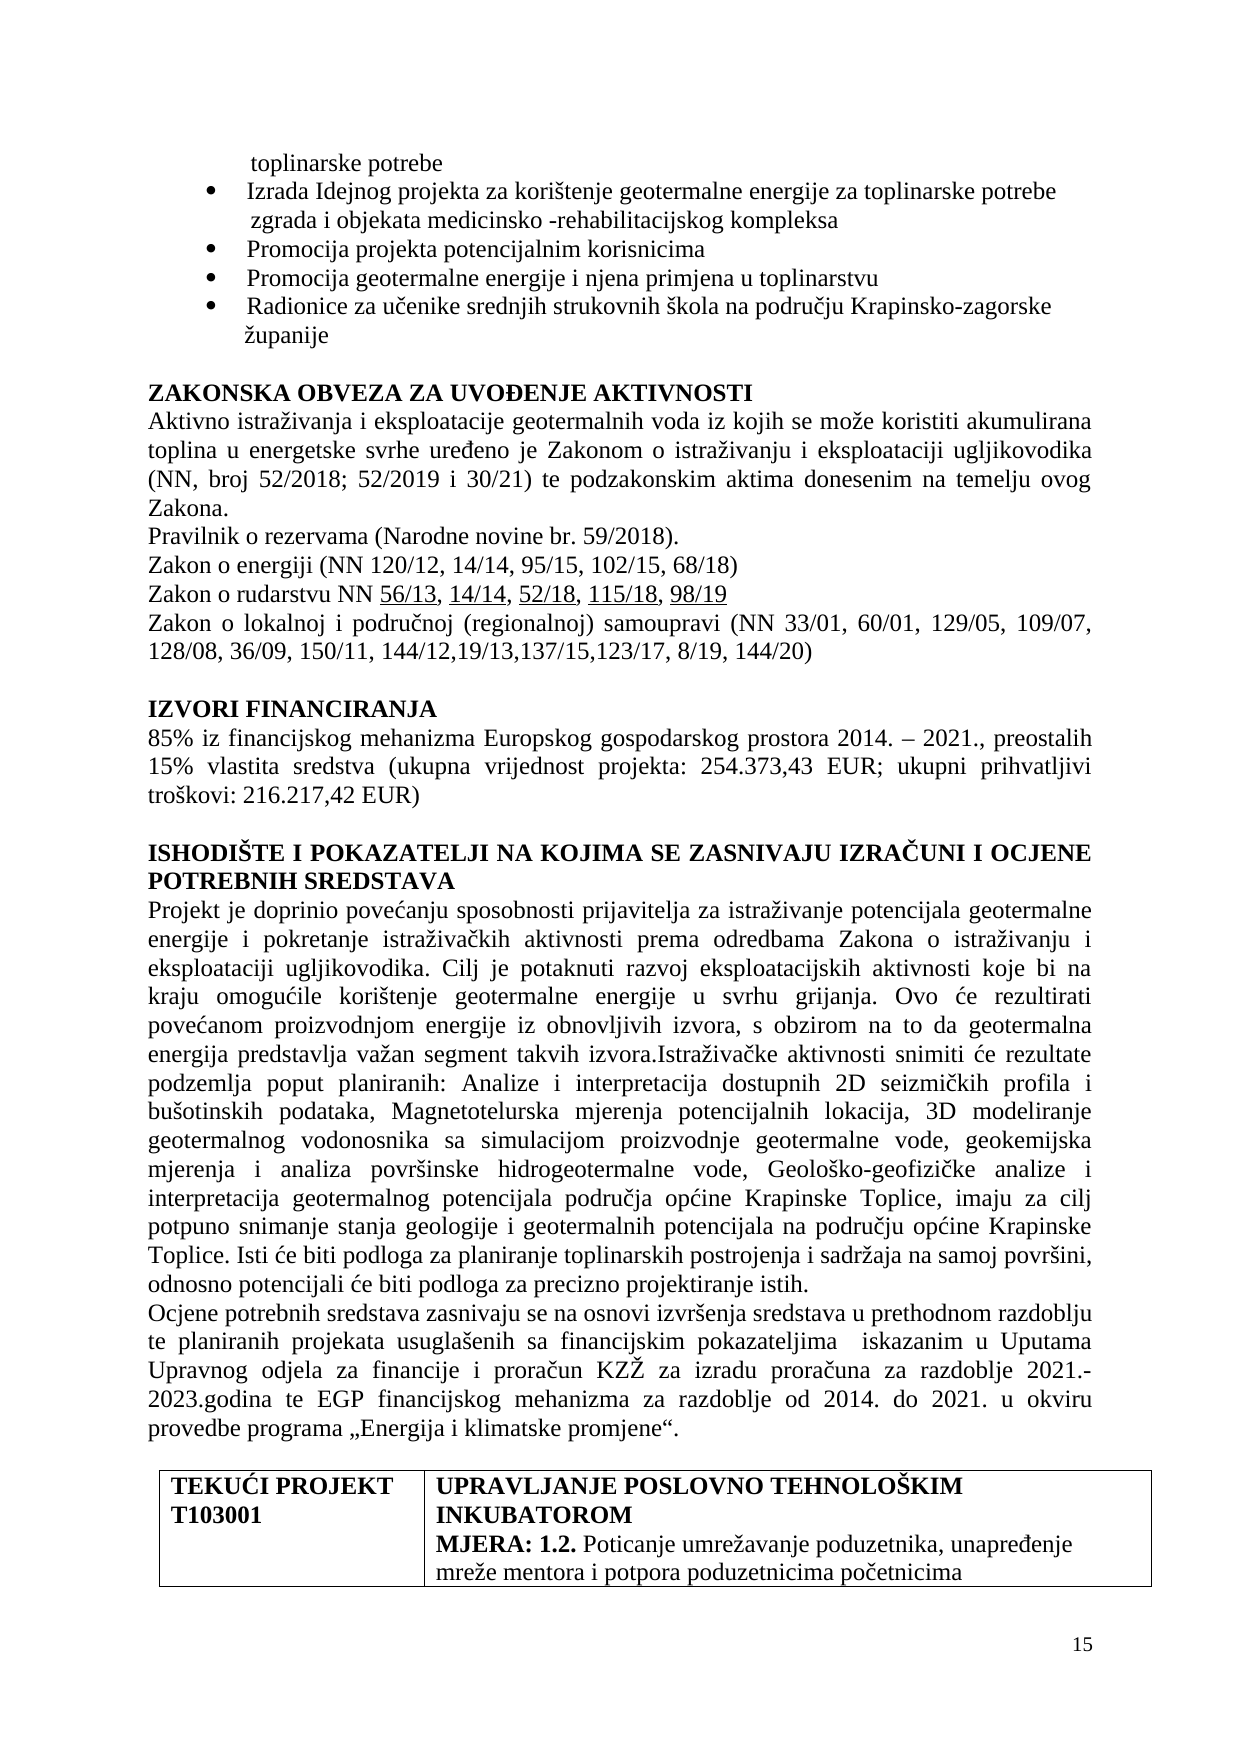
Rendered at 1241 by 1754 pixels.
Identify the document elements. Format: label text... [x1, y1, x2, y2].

text Projekt je doprinio povećanju sposobnosti prijavitelja za istraživanje potencijala geotermalne energije i pokretanje istraživačkih aktivnosti prema odredbama Zakona o istraživanju i eksploataciji ugljikovodika. Cilj je potaknuti razvoj eksploatacijskih aktivnosti koje bi na kraju omogućile korištenje geotermalne energije u svrhu grijanja. Ovo će rezultirati povećanom proizvodnjom energije iz obnovljivih izvora, s obzirom na to da geotermalna energija predstavlja važan segment takvih izvora.Istraživačke aktivnosti snimiti će rezultate podzemlja poput planiranih: Analize i interpretacija dostupnih 2D seizmičkih profila i bušotinskih podataka, Magnetotelurska mjerenja potencijalnih lokacija, 3D modeliranje geotermalnog vodonosnika sa simulacijom proizvodnje geotermalne vode, geokemijska mjerenja i analiza površinske hidrogeotermalne vode, Geološko-geofizičke analize i interpretacija geotermalnog potencijala područja općine Krapinske Toplice, imaju za cilj potpuno snimanje stanja geologije i geotermalnih potencijala na području općine Krapinske Toplice. Isti će biti podloga za planiranje toplinarskih postrojenja i sadržaja na samoj površini, odnosno potencijali će biti podloga za precizno projektiranje istih. [148, 895, 1093, 1298]
text Aktivno istraživanja i eksploatacije geotermalnih voda iz kojih se može koristiti akumulirana toplina u energetske svrhe uređeno je Zakonom o istraživanju i eksploataciji ugljikovodika (NN, broj 52/2018; 52/2019 i 30/21) te podzakonskim aktima donesenim na temelju ovog Zakona. [148, 406, 1093, 521]
table_header UPRAVLJANJE POSLOVNO TEHNOLOŠKIM INKUBATOROM MJERA: 1.2. Poticanje umrežavanje poduzetnika, unapređenje mreže mentora i potpora poduzetnicima početnicima [425, 1471, 1151, 1586]
text Zakon o lokalnoj i područnoj (regionalnoj) samoupravi (NN 33/01, 60/01, 129/05, 109/07, 128/08, 36/09, 150/11, 144/12,19/13,137/15,123/17, 8/19, 144/20) [148, 608, 1093, 665]
text ISHODIŠTE I POKAZATELJI NA KOJIMA SE ZASNIVAJU IZRAČUNI I OCJENE POTREBNIH SREDSTAVA [148, 838, 1093, 895]
list Promocija geotermalne energije i njena primjena u toplinarstvu [148, 263, 1093, 291]
text ZAKONSKA OBVEZA ZA UVOĐENJE AKTIVNOSTI [148, 378, 1093, 406]
text Ocjene potrebnih sredstava zasnivaju se na osnovi izvršenja sredstava u prethodnom razdoblju te planiranih projekata usuglašenih sa financijskim pokazateljima iskazanim u Uputama Upravnog odjela za financije i proračun KZŽ za izradu proračuna za razdoblje 2021.-2023.godina te EGP financijskog mehanizma za razdoblje od 2014. do 2021. u okviru provedbe programa „Energija i klimatske promjene“. [148, 1298, 1093, 1441]
text 85% iz financijskog mehanizma Europskog gospodarskog prostora 2014. – 2021., preostalih 15% vlastita sredstva (ukupna vrijednost projekta: 254.373,43 EUR; ukupni prihvatljivi troškovi: 216.217,42 EUR) [148, 723, 1093, 809]
list Izrada Idejnog projekta za korištenje geotermalne energije za toplinarske potrebe [148, 176, 1093, 205]
text toplinarske potrebe [207, 148, 1093, 176]
text Zakon o energiji (NN 120/12, 14/14, 95/15, 102/15, 68/18) [148, 550, 1093, 579]
text zgrada i objekata medicinsko -rehabilitacijskog kompleksa [207, 205, 1093, 234]
text IZVORI FINANCIRANJA [148, 694, 1093, 723]
text Pravilnik o rezervama (Narodne novine br. 59/2018). [148, 521, 1093, 550]
table_header TEKUĆI PROJEKT T103001 [160, 1471, 424, 1586]
list Radionice za učenike srednjih strukovnih škola na području Krapinsko-zagorske [148, 291, 1093, 320]
text Zakon o rudarstvu NN 56/13, 14/14, 52/18, 115/18, 98/19 [148, 579, 1093, 608]
list Promocija projekta potencijalnim korisnicima [148, 234, 1093, 263]
text županije [207, 320, 1093, 349]
